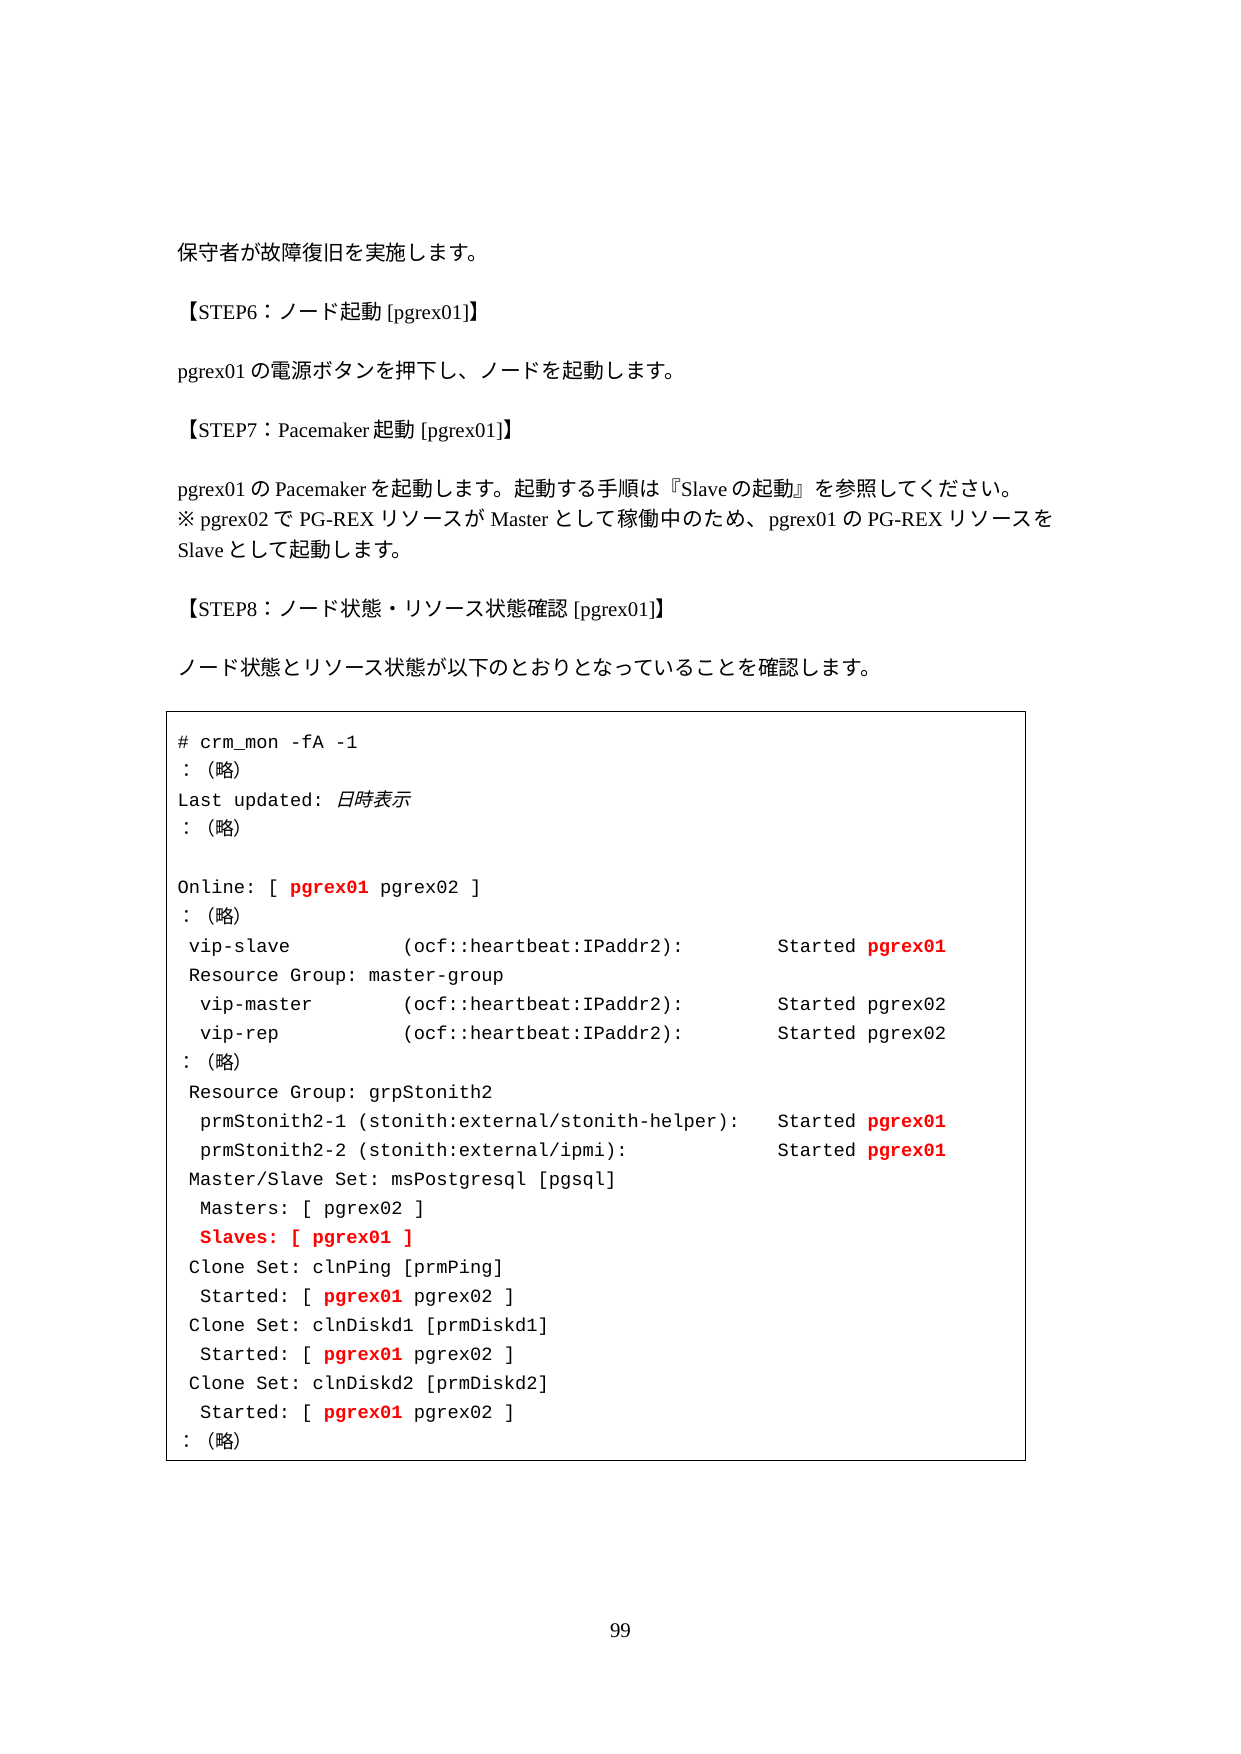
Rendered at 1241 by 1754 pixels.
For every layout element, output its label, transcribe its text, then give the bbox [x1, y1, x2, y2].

table_header # crm_mon -fA -1 ：（略） Last updated: 日時表示 ：（略） Online: [ pgrex01 pgrex02 ] ：（略） vip-slave (ocf::heartbeat:IPaddr2): Started pgrex01 Resource Group: master-group vip-master (ocf::heartbeat:IPaddr2): Started pgrex02 vip-rep (ocf::heartbeat:IPaddr2): Started pgrex02 ：（略） Resource Group: grpStonith2 prmStonith2-1 (stonith:external/stonith-helper): Started pgrex01 prmStonith2-2 (stonith:external/ipmi): Started pgrex01 Master/Slave Set: msPostgresql [pgsql] Masters: [ pgrex02 ] Slaves: [ pgrex01 ] Clone Set: clnPing [prmPing] Started: [ pgrex01 pgrex02 ] Clone Set: clnDiskd1 [prmDiskd1] Started: [ pgrex01 pgrex02 ] Clone Set: clnDiskd2 [prmDiskd2] Started: [ pgrex01 pgrex02 ] ：（略） [167, 712, 1025, 1459]
text pgrex01の電源ボタンを押下し、ノードを起動します。 [177, 355, 1054, 385]
text pgrex01のPacemakerを起動します。起動する手順は『Slaveの起動』を参照してください。 [177, 472, 1054, 503]
text ※ pgrex02でPG-REXリソースがMasterとして稼働中のため、pgrex01のPG-REXリソースをSlaveとして起動します。 [177, 503, 1054, 563]
text 【STEP7：Pacemaker起動 [pgrex01]】 [177, 414, 1054, 443]
text 【STEP8：ノード状態・リソース状態確認 [pgrex01]】 [177, 592, 1054, 622]
text 保守者が故障復旧を実施します。 [177, 236, 1054, 266]
text 【STEP6：ノード起動 [pgrex01]】 [177, 295, 1054, 326]
text ノード状態とリソース状態が以下のとおりとなっていることを確認します。 [177, 652, 1054, 682]
